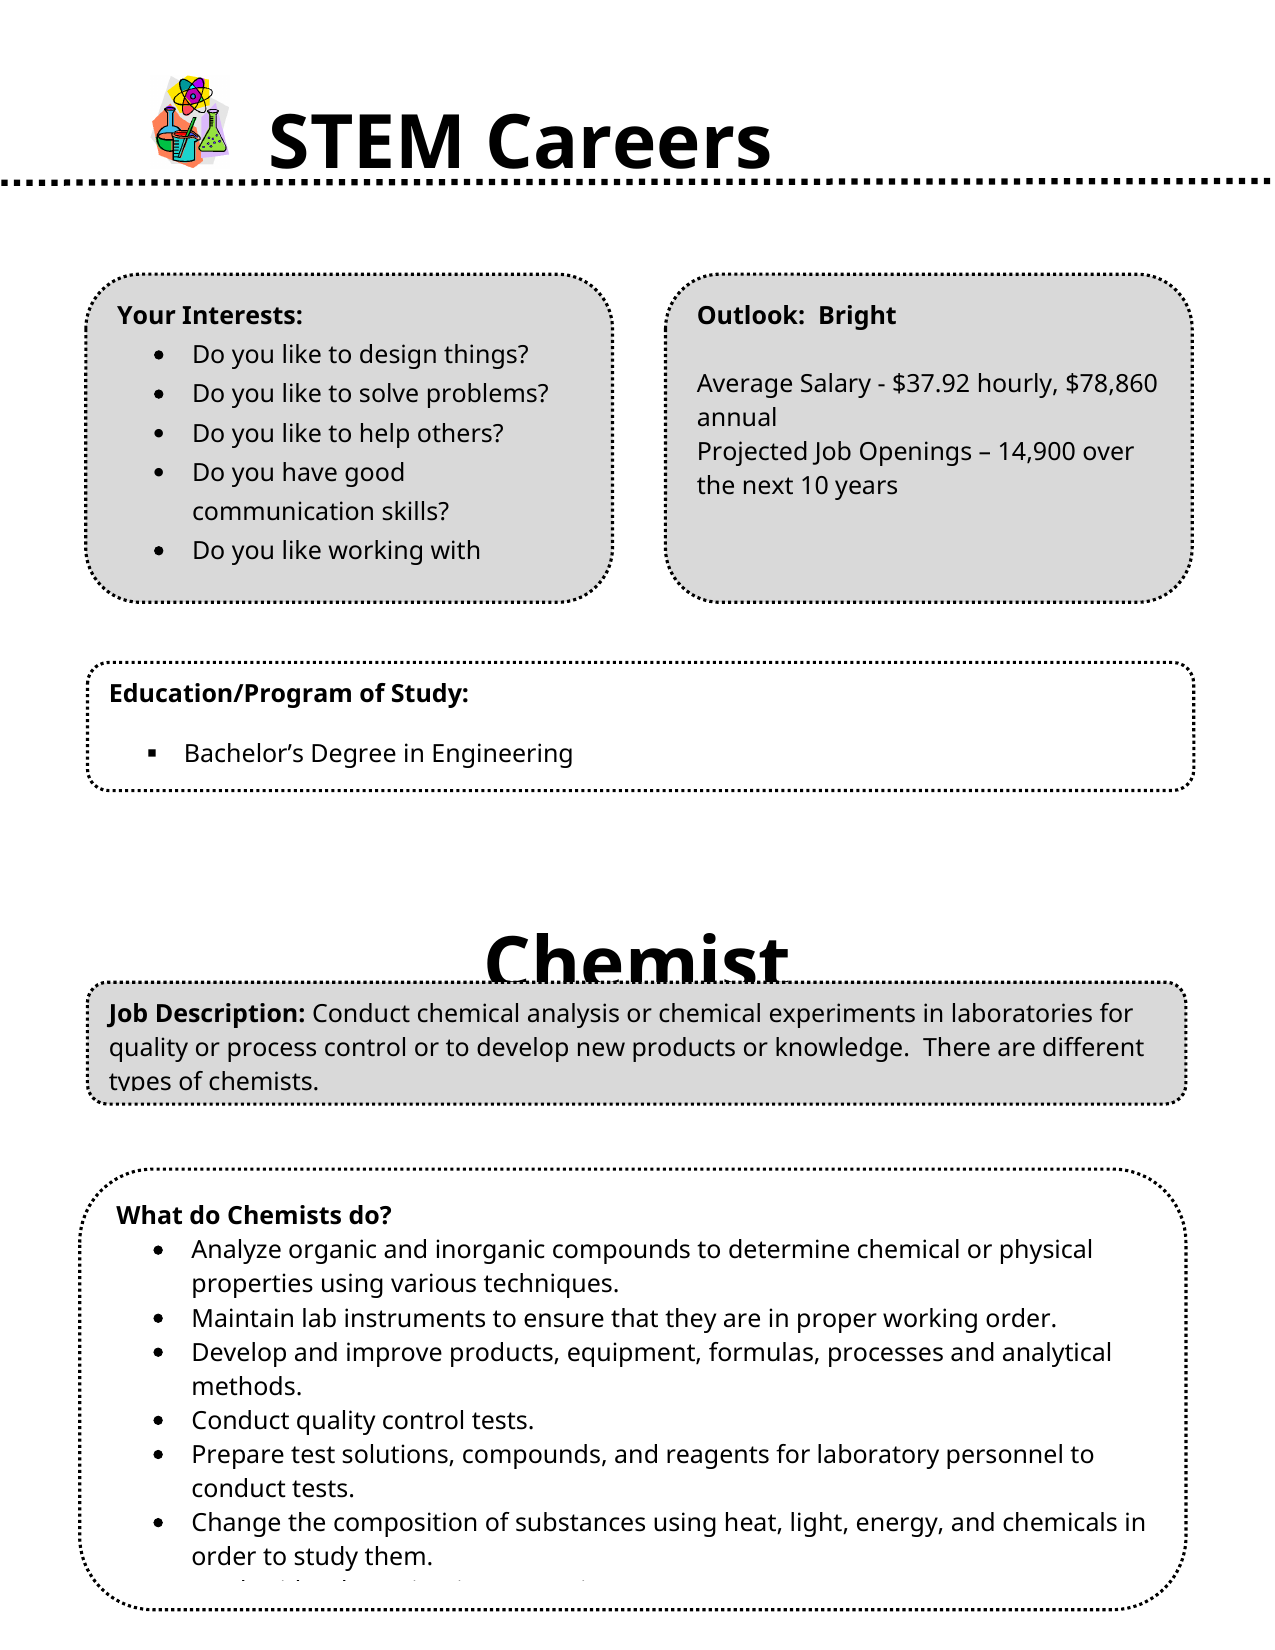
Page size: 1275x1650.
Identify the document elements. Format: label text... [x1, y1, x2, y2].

text Chemist [150, 910, 1125, 982]
picture [150, 75, 230, 169]
